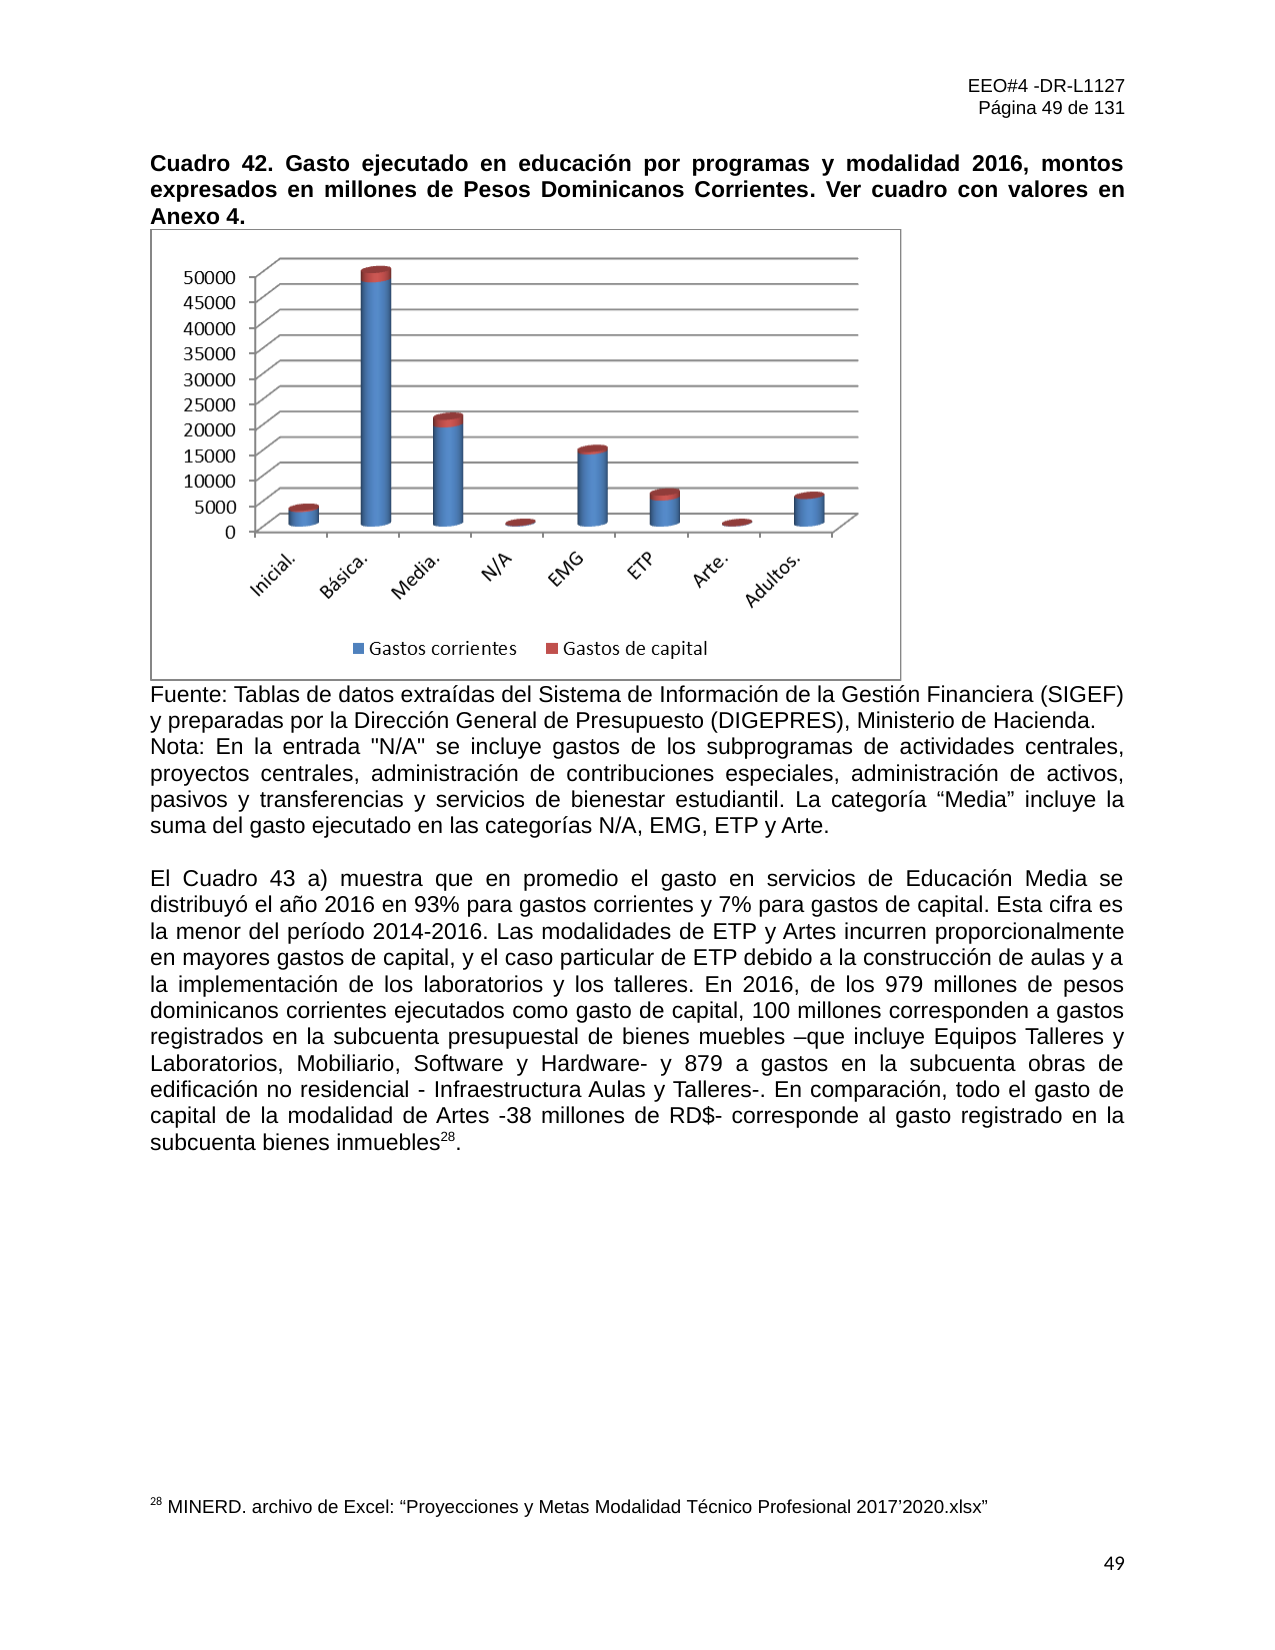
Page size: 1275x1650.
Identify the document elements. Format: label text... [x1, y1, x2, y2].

text Fuente: Tablas de datos extraídas del Sistema de Información de la Gestión Financiera (SIGEF) y preparadas por la Dirección General de Presupuesto (DIGEPRES), Ministerio de Hacienda. [150, 681, 1125, 733]
picture [150, 229, 902, 681]
text El Cuadro 43 a) muestra que en promedio el gasto en servicios de Educación Media se distribuyó el año 2016 en 93% para gastos corrientes y 7% para gastos de capital. Esta cifra es la menor del período 2014-2016. Las modalidades de ETP y Artes incurren proporcionalmente en mayores gastos de capital, y el caso particular de ETP debido a la construcción de aulas y a la implementación de los laboratorios y los talleres. En 2016, de los 979 millones de pesos dominicanos corrientes ejecutados como gasto de capital, 100 millones corresponden a gastos registrados en la subcuenta presupuestal de bienes muebles –que incluye Equipos Talleres y Laboratorios, Mobiliario, Software y Hardware- y 879 a gastos en la subcuenta obras de edificación no residencial - Infraestructura Aulas y Talleres-. En comparación, todo el gasto de capital de la modalidad de Artes -38 millones de RD$- corresponde al gasto registrado en la subcuenta bienes inmuebles. [150, 865, 1125, 1155]
text Cuadro 42. Gasto ejecutado en educación por programas y modalidad 2016, montos expresados en millones de Pesos Dominicanos Corrientes. Ver cuadro con valores en Anexo 4. [150, 150, 1125, 229]
text Nota: En la entrada "N/A" se incluye gastos de los subprogramas de actividades centrales, proyectos centrales, administración de contribuciones especiales, administración de activos, pasivos y transferencias y servicios de bienestar estudiantil. La categoría “Media” incluye la suma del gasto ejecutado en las categorías N/A, EMG, ETP y Arte. [150, 733, 1125, 839]
